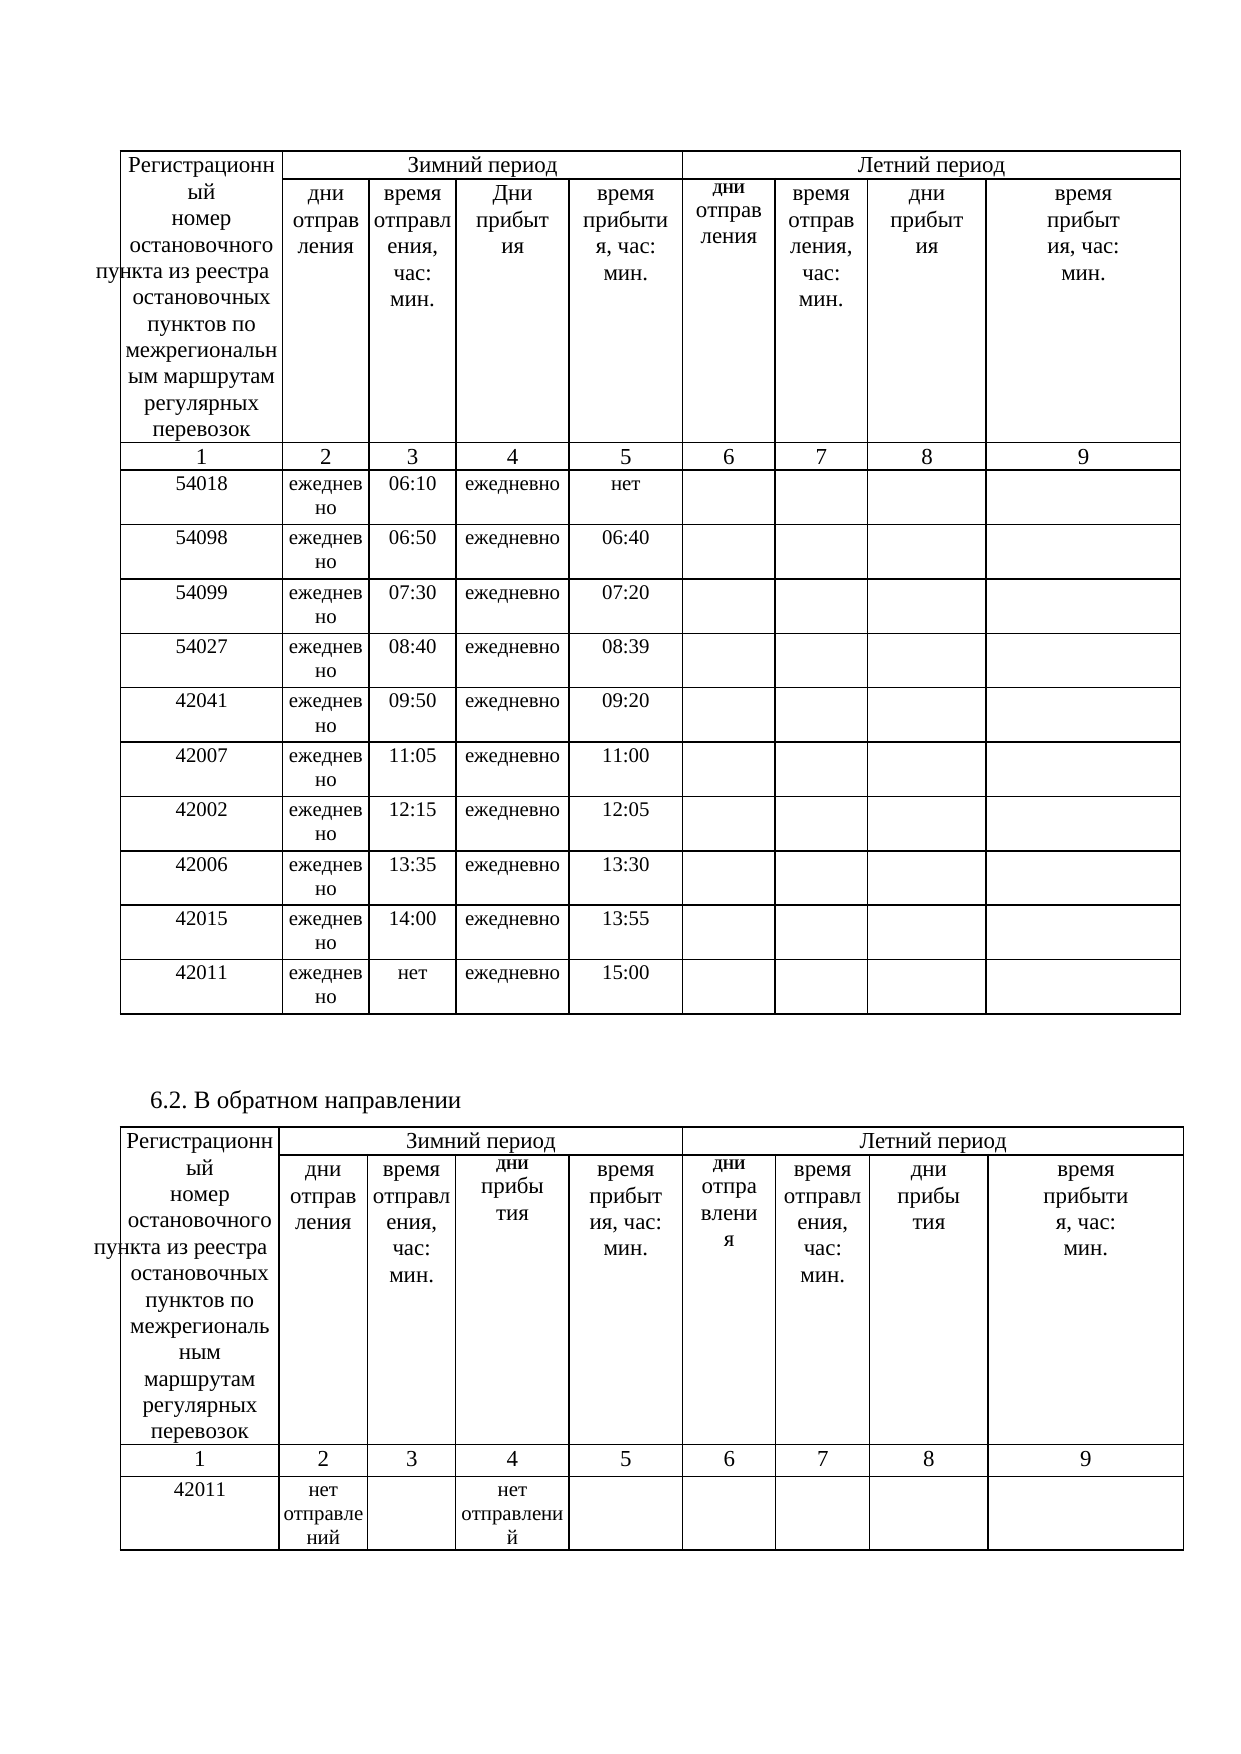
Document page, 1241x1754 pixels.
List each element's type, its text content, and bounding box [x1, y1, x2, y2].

table_cell ДНИ отпра влени я [683, 1156, 775, 1444]
table_cell [683, 634, 774, 687]
table_cell время прибыт ия, час: мин. [987, 180, 1180, 441]
table_cell 4 [456, 1445, 568, 1476]
table_cell ежедневно [283, 634, 368, 687]
table_cell 14:00 [370, 906, 455, 959]
table_cell 9 [989, 1445, 1183, 1476]
table_cell 13:55 [570, 906, 682, 959]
table_cell 7 [776, 1445, 869, 1476]
table_cell [987, 471, 1180, 524]
table_cell 07:30 [370, 580, 455, 632]
table_cell [987, 960, 1180, 1013]
table_cell [987, 634, 1180, 687]
table_cell ежедневно [283, 688, 368, 741]
table_cell нет отправлений [456, 1477, 568, 1549]
table_cell [870, 1477, 987, 1549]
table_cell [987, 743, 1180, 796]
table_cell [868, 471, 985, 524]
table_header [121, 1128, 278, 1444]
table_cell ежедневно [457, 471, 568, 524]
table_cell 06:10 [370, 471, 455, 524]
table_cell 6 [683, 443, 774, 469]
table_cell [868, 960, 985, 1013]
table_cell 42002 [121, 797, 282, 850]
table_cell ежедневно [283, 906, 368, 959]
table_cell 54018 [121, 471, 282, 524]
table_cell 8 [868, 443, 985, 469]
table_cell [776, 960, 867, 1013]
table_cell ежедневно [283, 852, 368, 904]
table_cell [868, 688, 985, 741]
table_cell 3 [370, 443, 455, 469]
table_cell [868, 634, 985, 687]
table_cell 08:40 [370, 634, 455, 687]
table_cell ежедневно [283, 743, 368, 796]
table_cell дни отправ ления [283, 180, 368, 441]
table_cell ежедневно [457, 525, 568, 578]
table_cell время прибыти я, час: мин. [570, 180, 682, 441]
table_cell [683, 688, 774, 741]
table_cell время прибыти я, час: мин. [989, 1156, 1183, 1444]
table_cell время прибыт ия, час: мин. [570, 1156, 682, 1444]
table_cell [868, 525, 985, 578]
table_cell 09:20 [570, 688, 682, 741]
table_cell [776, 1477, 869, 1549]
table_cell [868, 743, 985, 796]
table_cell [683, 1477, 775, 1549]
table_cell 2 [283, 443, 368, 469]
table_cell 15:00 [570, 960, 682, 1013]
table_cell 42007 [121, 743, 282, 796]
table_cell дни прибыт ия [868, 180, 985, 441]
table_cell время отправл ения, час: мин. [776, 1156, 869, 1444]
table_cell [987, 525, 1180, 578]
table_cell ежедневно [283, 525, 368, 578]
table_cell 11:05 [370, 743, 455, 796]
table_cell 13:30 [570, 852, 682, 904]
table_cell время отправл ения, час: мин. [370, 180, 455, 441]
table_header Летний период [683, 1128, 1183, 1154]
table_cell 42011 [121, 960, 282, 1013]
table_cell дни прибы тия [870, 1156, 987, 1444]
table_cell 09:50 [370, 688, 455, 741]
table_cell 42011 [121, 1477, 278, 1549]
table_cell Дни прибыт ия [457, 180, 568, 441]
table_cell [868, 906, 985, 959]
table_cell [683, 743, 774, 796]
table_header Зимний период [280, 1128, 682, 1154]
table_cell 07:20 [570, 580, 682, 632]
table_cell 08:39 [570, 634, 682, 687]
table_cell нет [370, 960, 455, 1013]
table_cell нет [570, 471, 682, 524]
table_cell дни отправ ления [280, 1156, 367, 1444]
table_cell [683, 960, 774, 1013]
table_cell 5 [570, 1445, 682, 1476]
table_cell [570, 1477, 682, 1549]
table_cell время отправ ления, час: мин. [776, 180, 867, 441]
table_cell [776, 471, 867, 524]
table_header Регистрационный номер остановочного пункта из реестра остановочных пунктов по межрегиональным маршрутам регулярных перевозок [121, 152, 282, 441]
table_cell 1 [121, 1445, 278, 1476]
table_cell 11:00 [570, 743, 682, 796]
table_cell 42041 [121, 688, 282, 741]
table_cell [868, 580, 985, 632]
table_cell [683, 471, 774, 524]
table_cell ежедневно [283, 960, 368, 1013]
table_cell [776, 797, 867, 850]
table_cell [987, 906, 1180, 959]
table_cell [368, 1477, 455, 1549]
text 6.2. В обратном направлении [150, 1085, 1090, 1113]
table_cell [776, 906, 867, 959]
table_cell [683, 797, 774, 850]
table_cell [776, 688, 867, 741]
table_header Зимний период [283, 152, 682, 178]
table_cell [776, 743, 867, 796]
table_cell ежедневно [283, 797, 368, 850]
table_cell ежедневно [283, 471, 368, 524]
table_cell 54099 [121, 580, 282, 632]
table_cell 2 [280, 1445, 367, 1476]
table_cell 54098 [121, 525, 282, 578]
table_cell ежедневно [457, 743, 568, 796]
table_cell [987, 852, 1180, 904]
table_cell ДНИ отправ ления [683, 180, 774, 441]
table_cell 06:40 [570, 525, 682, 578]
table_cell время отправл ения, час: мин. [368, 1156, 455, 1444]
table_cell [683, 906, 774, 959]
table_cell 06:50 [370, 525, 455, 578]
table_cell 8 [870, 1445, 987, 1476]
table_cell 3 [368, 1445, 455, 1476]
table_cell [776, 580, 867, 632]
table_header Летний период [683, 152, 1180, 178]
table_cell [987, 580, 1180, 632]
table_cell ежедневно [457, 688, 568, 741]
table_cell ежедневно [457, 960, 568, 1013]
table_cell [683, 580, 774, 632]
table_cell [776, 634, 867, 687]
table_cell 1 [121, 443, 282, 469]
table_cell [868, 797, 985, 850]
table_cell ежедневно [457, 580, 568, 632]
table_cell [989, 1477, 1183, 1549]
table_cell 9 [987, 443, 1180, 469]
table_cell [868, 852, 985, 904]
table_cell 6 [683, 1445, 775, 1476]
table_cell 12:15 [370, 797, 455, 850]
table_cell [683, 852, 774, 904]
table_cell 54027 [121, 634, 282, 687]
table_cell 5 [570, 443, 682, 469]
table_cell ежедневно [457, 797, 568, 850]
table_cell ежедневно [457, 634, 568, 687]
table_cell ежедневно [457, 852, 568, 904]
table_cell [683, 525, 774, 578]
table_cell ежедневно [283, 580, 368, 632]
table_cell 4 [457, 443, 568, 469]
table_cell нет отправлений [280, 1477, 367, 1549]
table_cell [776, 525, 867, 578]
table_cell 42015 [121, 906, 282, 959]
table_cell 12:05 [570, 797, 682, 850]
table_cell [987, 688, 1180, 741]
table_cell ежедневно [457, 906, 568, 959]
table_cell 13:35 [370, 852, 455, 904]
table_cell ДНИ прибы тия [456, 1156, 568, 1444]
table_cell [776, 852, 867, 904]
table_cell [987, 797, 1180, 850]
table_cell 7 [776, 443, 867, 469]
table_cell 42006 [121, 852, 282, 904]
